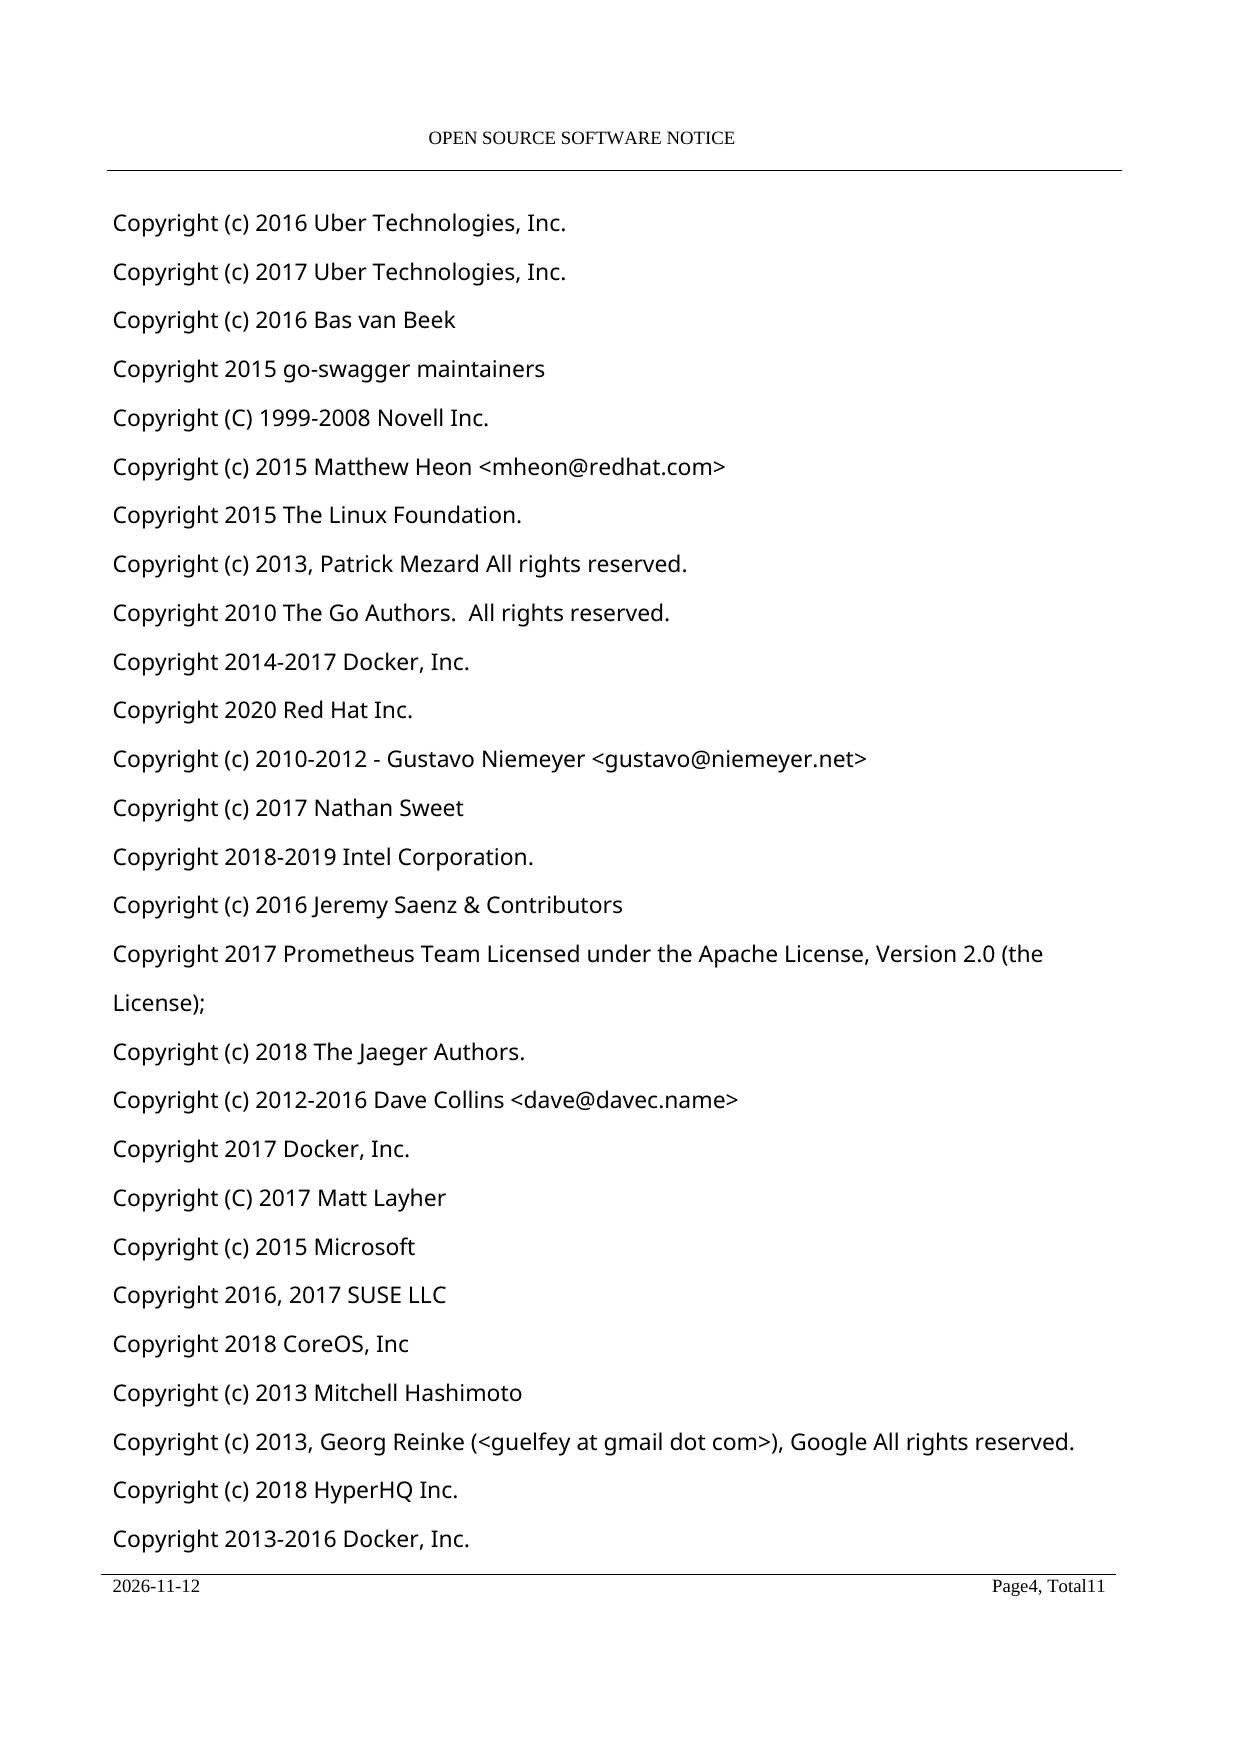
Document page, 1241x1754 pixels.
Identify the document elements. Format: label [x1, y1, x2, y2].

text [112, 206, 1128, 1555]
